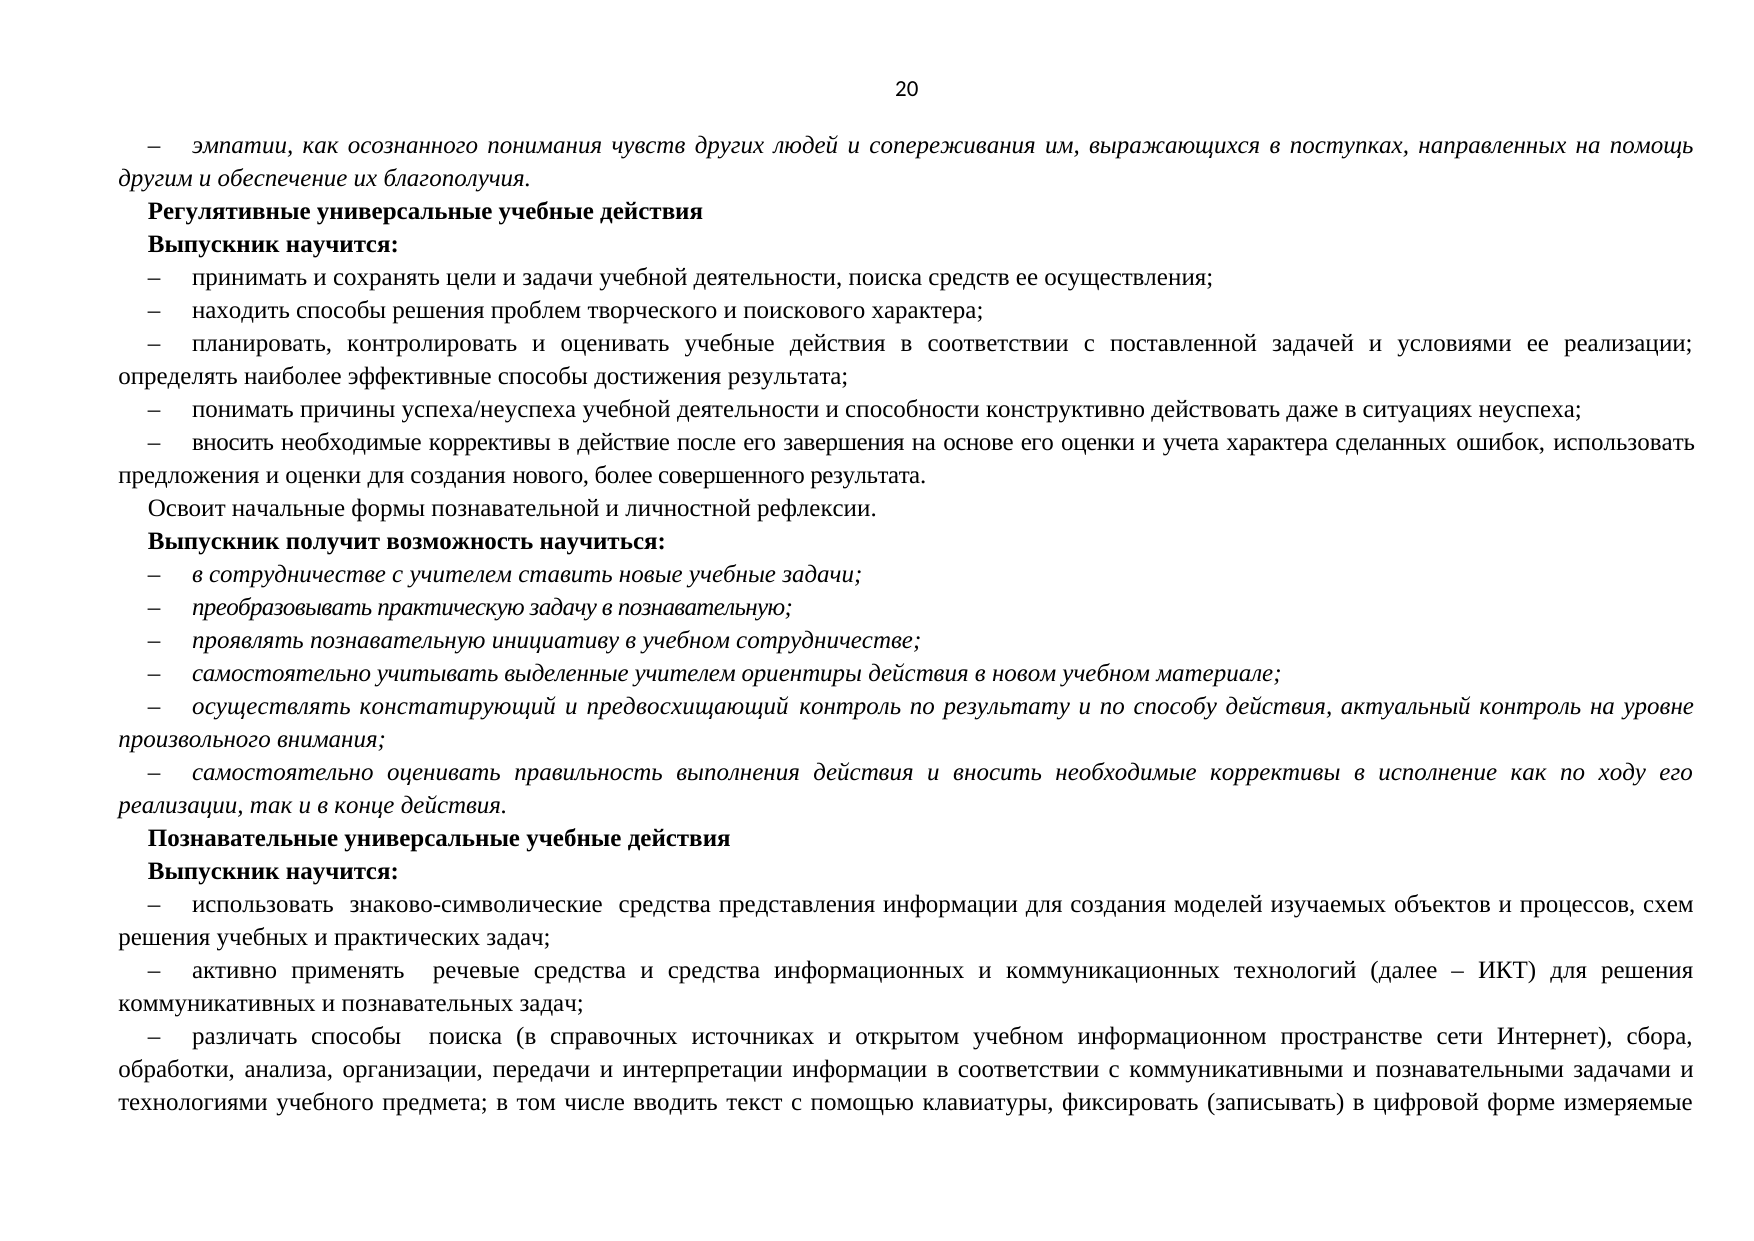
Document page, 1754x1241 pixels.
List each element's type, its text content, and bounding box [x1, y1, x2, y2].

list понимать причины успеха/неуспеха учебной деятельности и способности конструктивно действовать даже в ситуациях неуспеха; [118, 394, 1695, 423]
list самостоятельно учитывать выделенные учителем ориентиры действия в новом учебном материале; [118, 658, 1695, 687]
list самостоятельно оценивать правильность выполнения действия и вносить необходимые коррективы в исполнение как по ходу его реализации, так и в конце действия. [118, 757, 1695, 819]
list эмпатии, как осознанного понимания чувств других людей и сопереживания им, выражающихся в поступках, направленных на помощь другим и обеспечение их благополучия. [118, 130, 1695, 192]
list проявлять познавательную инициативу в учебном сотрудничестве; [118, 625, 1695, 654]
list вносить необходимые коррективы в действие после его завершения на основе его оценки и учета характера сделанных ошибок, использовать предложения и оценки для создания нового, более совершенного результата. [118, 427, 1695, 489]
list в сотрудничестве с учителем ставить новые учебные задачи; [118, 559, 1695, 588]
text Выпускник получит возможность научиться: [118, 526, 1695, 555]
list преобразовывать практическую задачу в познавательную; [118, 592, 1695, 621]
text Регулятивные универсальные учебные действия [118, 196, 1695, 225]
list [118, 1021, 1695, 1116]
list активно применять речевые средства и средства информационных и коммуникационных технологий (далее – ИКТ) для решения коммуникативных и познавательных задач; [118, 955, 1695, 1017]
list использовать знаково-символические средства представления информации для создания моделей изучаемых объектов и процессов, схем решения учебных и практических задач; [118, 889, 1695, 951]
list принимать и сохранять цели и задачи учебной деятельности, поиска средств ее осуществления; [118, 262, 1695, 291]
list планировать, контролировать и оценивать учебные действия в соответствии с поставленной задачей и условиями ее реализации; определять наиболее эффективные способы достижения результата; [118, 328, 1695, 390]
list осуществлять констатирующий и предвосхищающий контроль по результату и по способу действия, актуальный контроль на уровне произвольного внимания; [118, 691, 1695, 753]
text Выпускник научится: [118, 229, 1695, 258]
list находить способы решения проблем творческого и поискового характера; [118, 295, 1695, 324]
text Выпускник научится: [118, 856, 1695, 885]
text Освоит начальные формы познавательной и личностной рефлексии. [118, 493, 1695, 522]
text Познавательные универсальные учебные действия [118, 823, 1695, 852]
